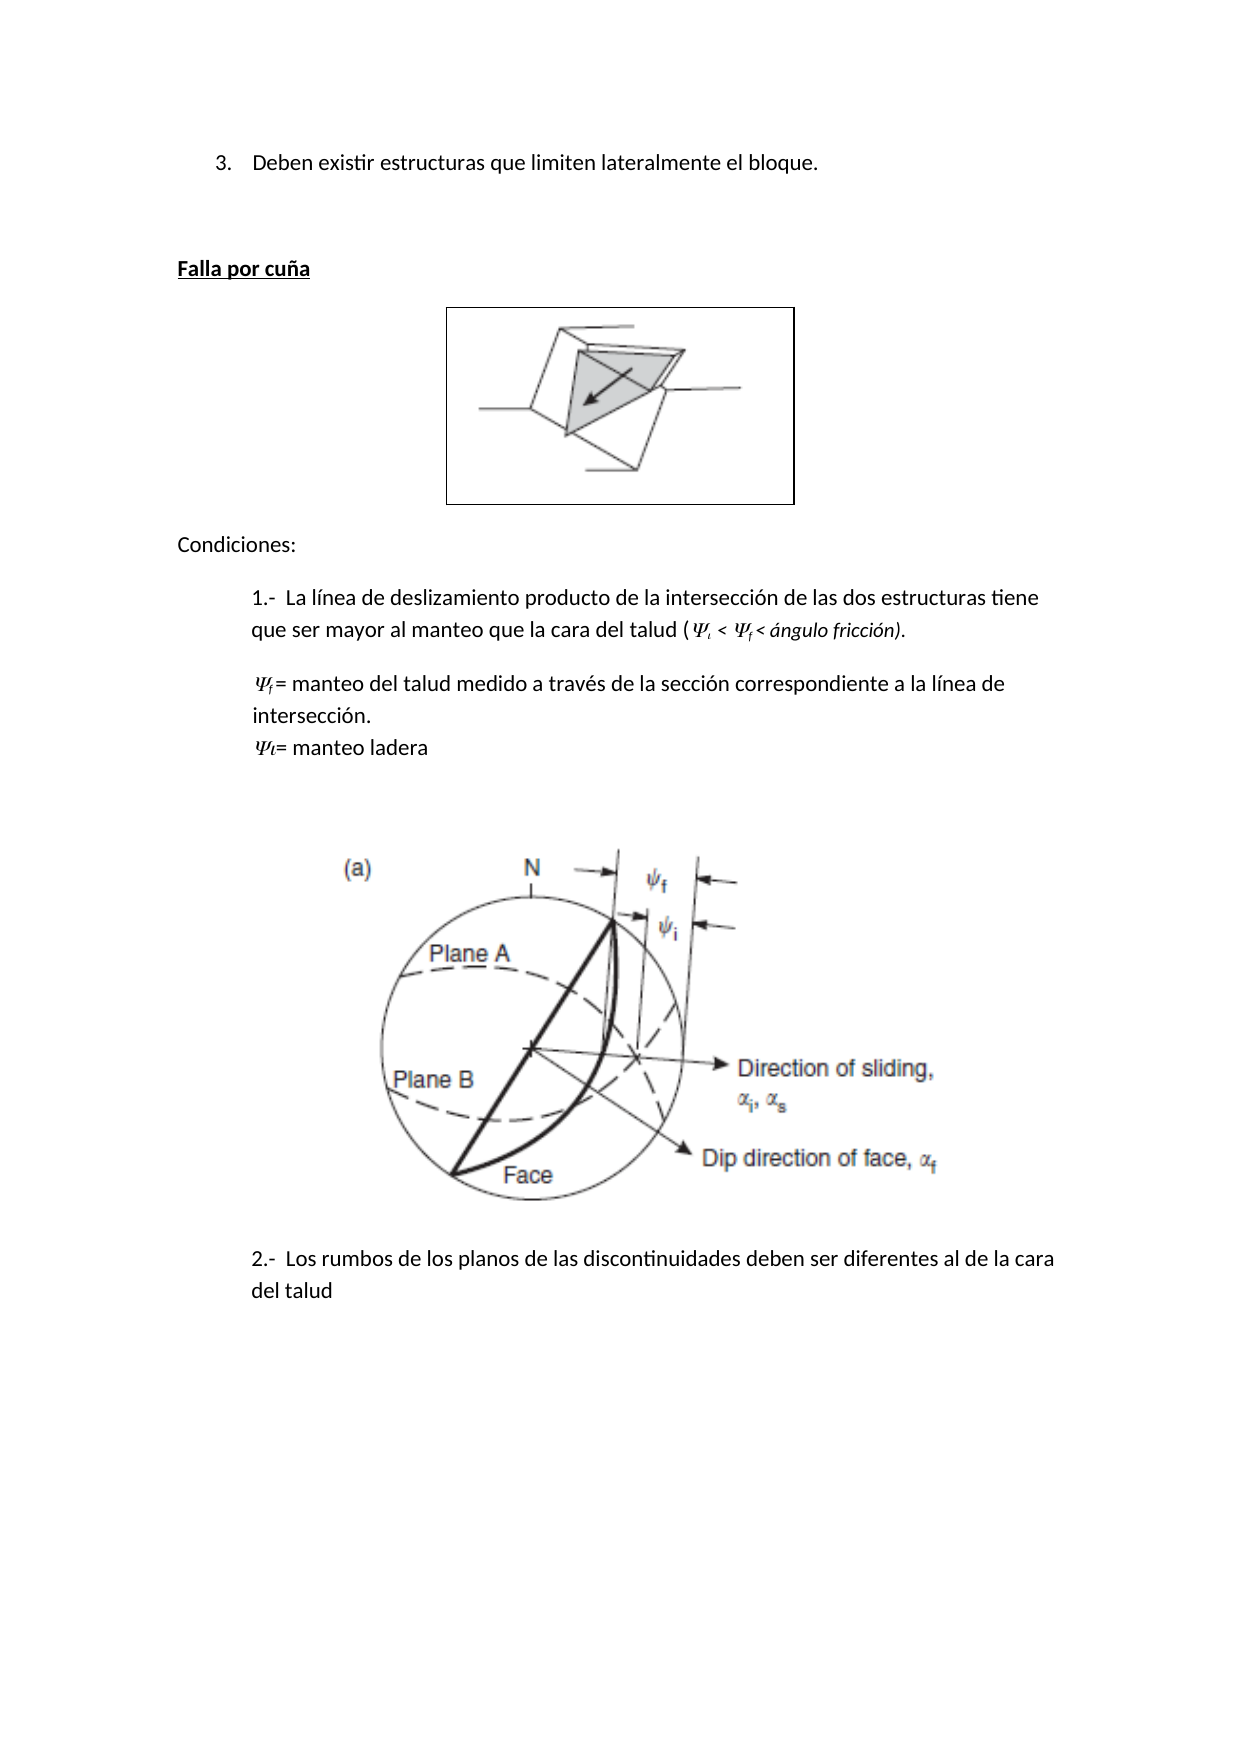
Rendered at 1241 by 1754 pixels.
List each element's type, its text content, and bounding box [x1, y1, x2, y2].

text 1.- La línea de deslizamiento producto de la intersección de las dos estructuras tiene que ser mayor al manteo que la cara del talud (< f < ángulo fricción). [251, 583, 1063, 644]
list f = manteo del talud medido a través de la sección correspondiente a la línea de intersección. [252, 669, 1063, 729]
text Falla por cuña [177, 254, 1063, 282]
list Deben existir estructuras que limiten lateralmente el bloque. [215, 148, 1063, 176]
list = manteo ladera [252, 733, 1063, 761]
text 2.- Los rumbos de los planos de las discontinuidades deben ser diferentes al de la cara del talud [251, 1244, 1063, 1305]
text Condiciones: [177, 530, 1063, 558]
